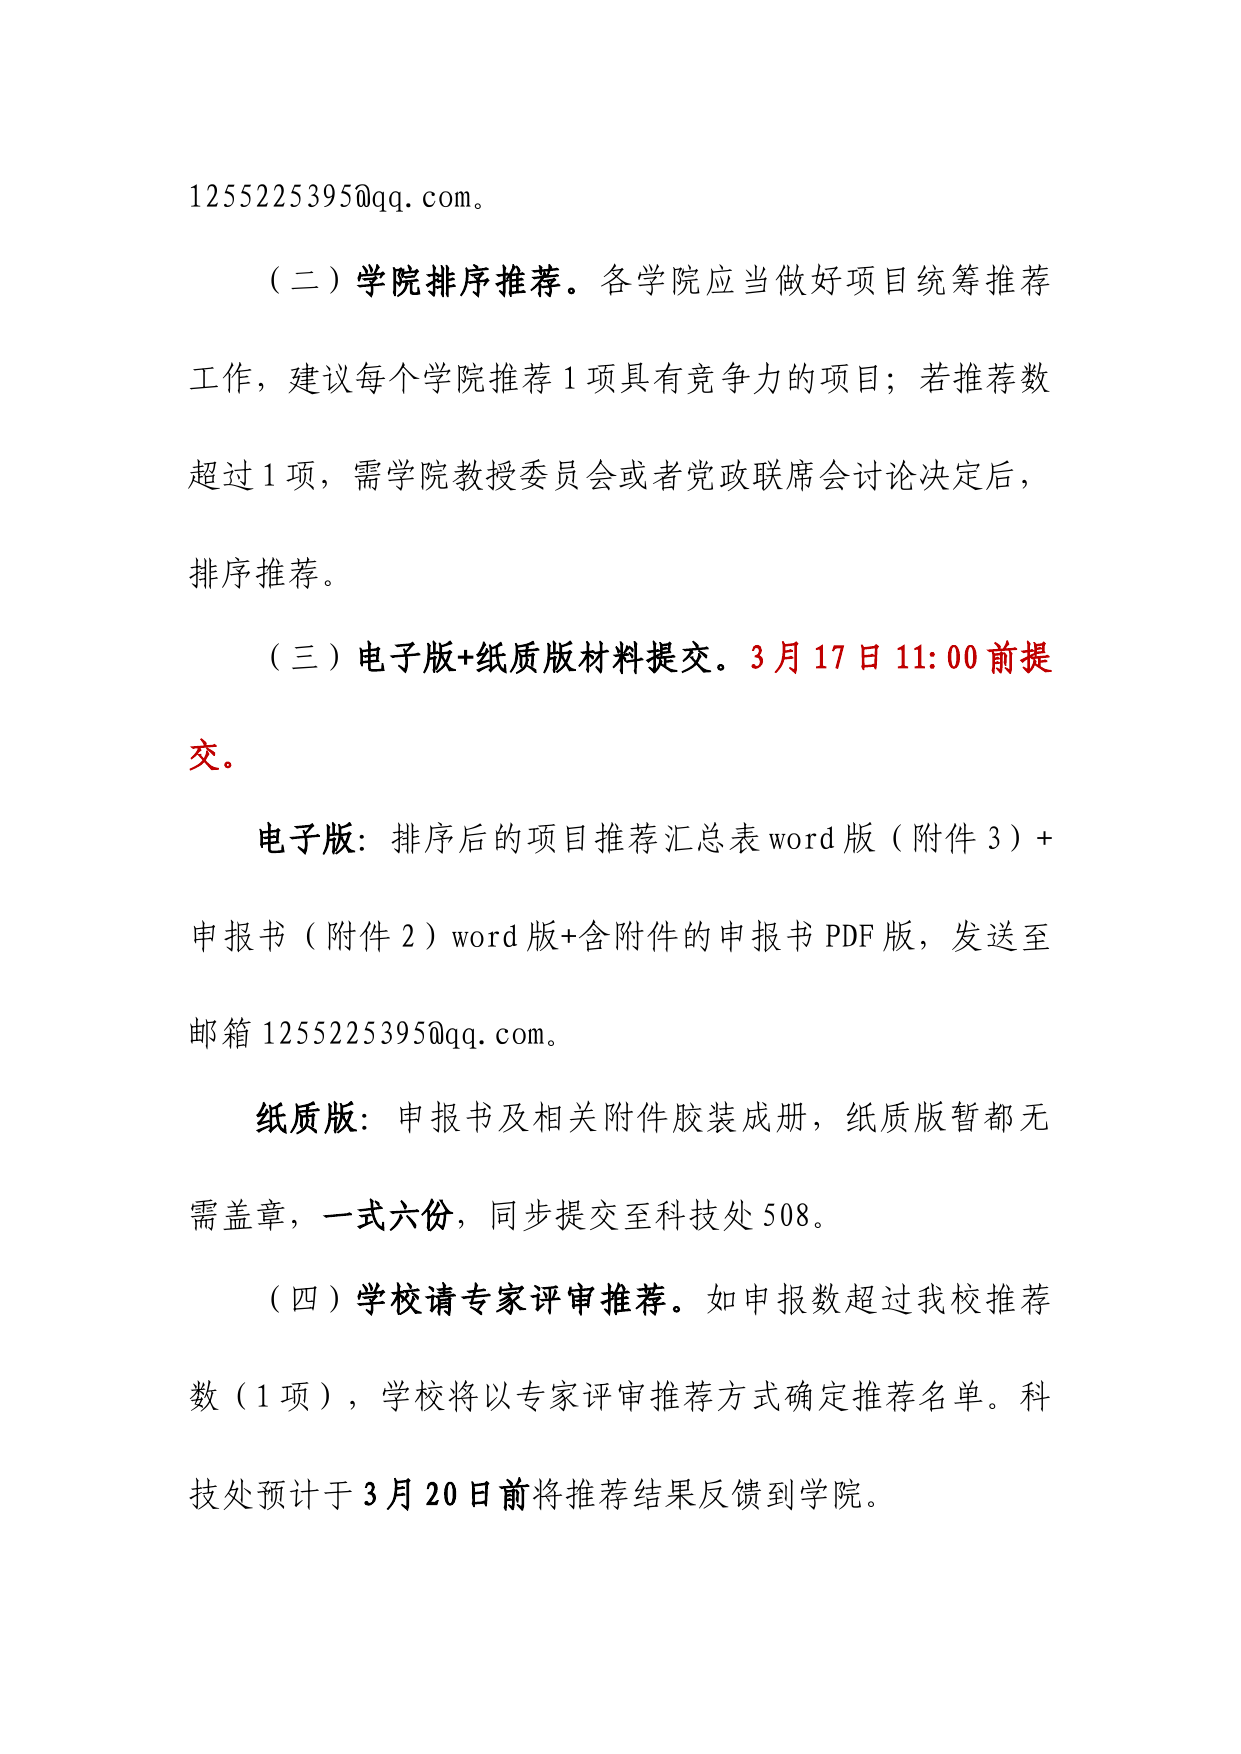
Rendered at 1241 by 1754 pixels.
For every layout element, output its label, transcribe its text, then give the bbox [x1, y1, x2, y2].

list 学校请专家评审推荐。如申报数超过我校推荐数（1项），学校将以专家评审推荐方式确定推荐名单。科技处预计于3月20日前将推荐结果反馈到学院。 [187, 1264, 1053, 1524]
list 学院排序推荐。各学院应当做好项目统筹推荐工作，建议每个学院推荐1项具有竞争力的项目；若推荐数超过1项，需学院教授委员会或者党政联席会讨论决定后，排序推荐。 [187, 246, 1053, 603]
list 电子版：排序后的项目推荐汇总表word版（附件3）+申报书（附件2）word版+含附件的申报书PDF版，发送至邮箱1255225395@qq.com。 [187, 804, 1053, 1064]
list 纸质版：申报书及相关附件胶装成册，纸质版暂都无需盖章，一式六份，同步提交至科技处508。 [187, 1083, 1053, 1245]
list 电子版+纸质版材料提交。3月17日11:00前提交。 [187, 622, 1053, 785]
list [187, 162, 1053, 227]
